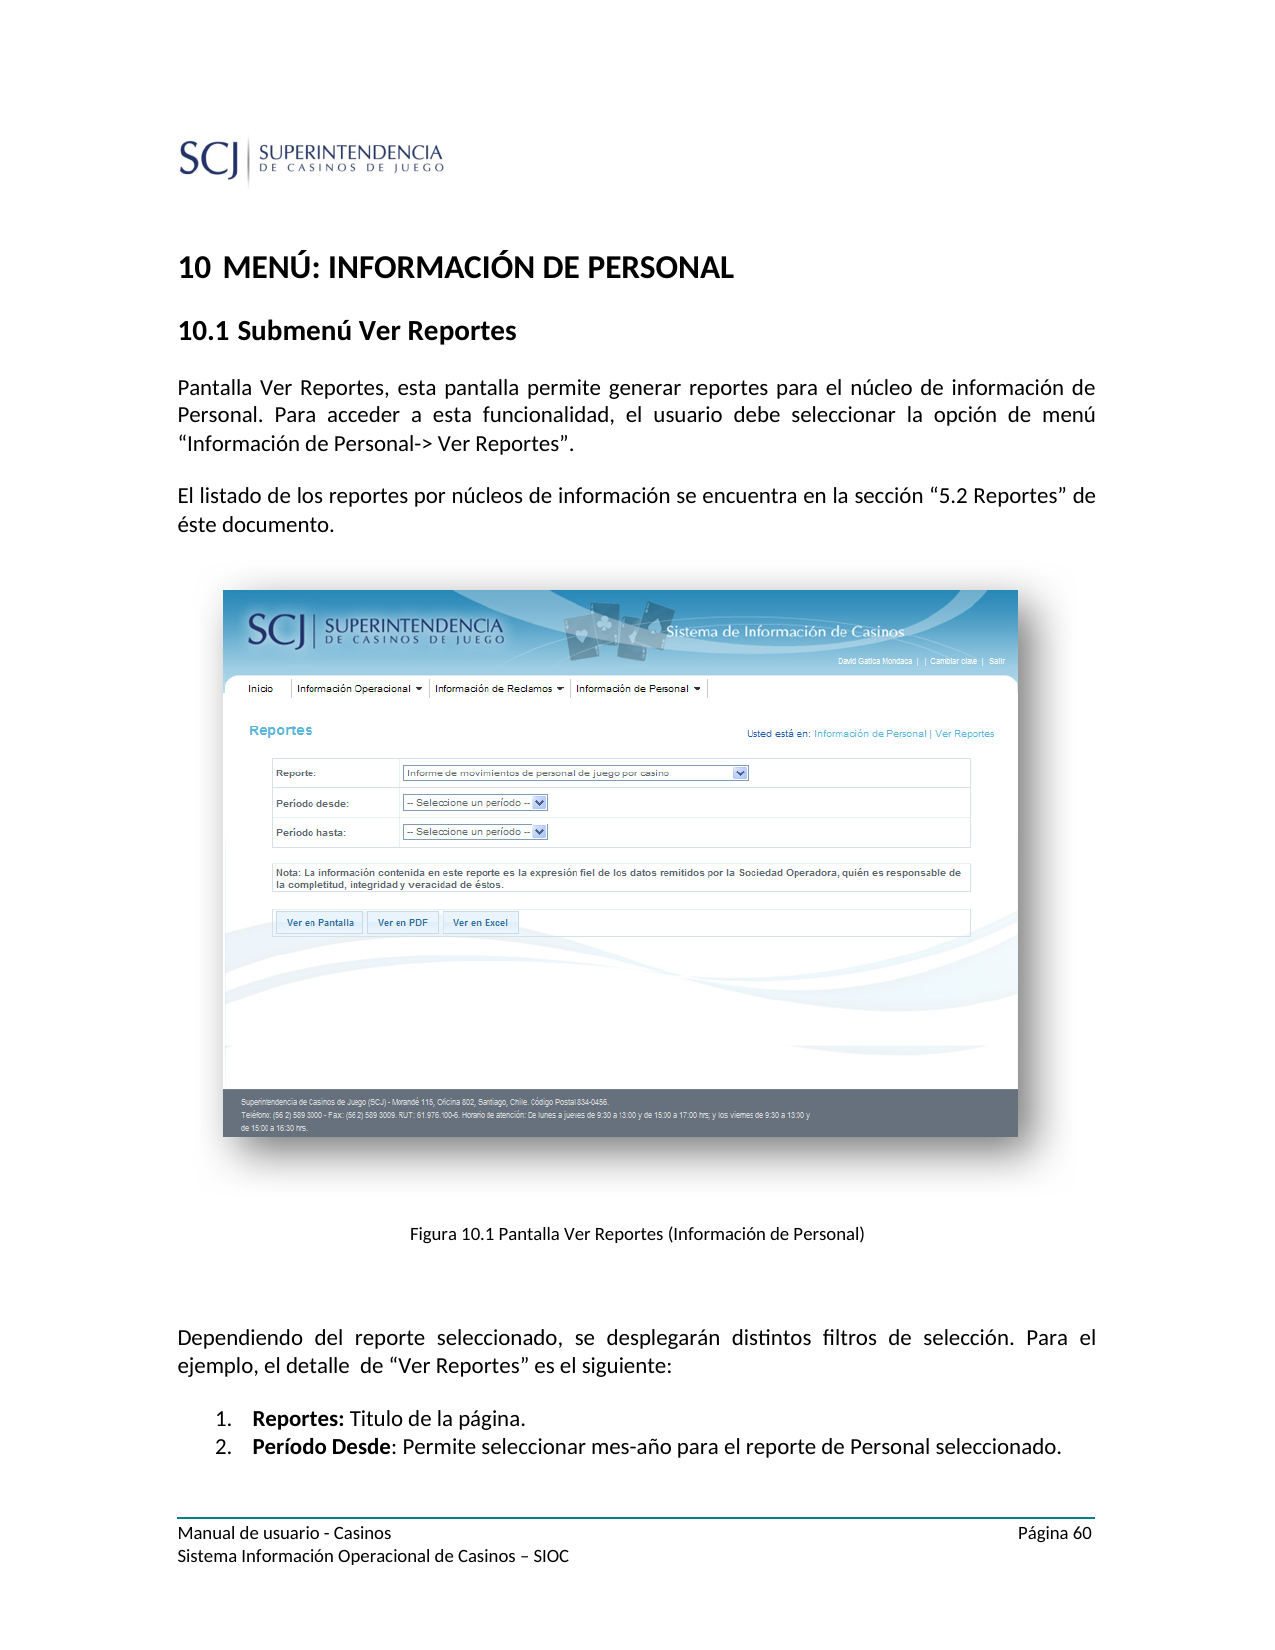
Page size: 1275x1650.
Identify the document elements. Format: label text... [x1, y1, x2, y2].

list Reportes: Titulo de la página. [215, 1404, 1098, 1432]
subtitle Submenú Ver Reportes [177, 312, 1098, 348]
text El listado de los reportes por núcleos de información se encuentra en la sección “5.2 Reportes” de éste documento. [177, 482, 1098, 538]
picture [177, 124, 445, 197]
subtitle Menú: Información de Personal [177, 246, 1098, 287]
list Período Desde: Permite seleccionar mes-año para el reporte de Personal seleccionado. [215, 1432, 1098, 1460]
text Dependiendo del reporte seleccionado, se desplegarán distintos filtros de selección. Para el ejemplo, el detalle de “Ver Reportes” es el siguiente: [177, 1323, 1098, 1379]
text Pantalla Ver Reportes, esta pantalla permite generar reportes para el núcleo de información de Personal. Para acceder a esta funcionalidad, el usuario debe seleccionar la opción de menú “Información de Personal-> Ver Reportes”. [177, 373, 1098, 457]
picture [223, 590, 1018, 1137]
text Figura 10.1 Pantalla Ver Reportes (Información de Personal) [177, 1222, 1098, 1245]
